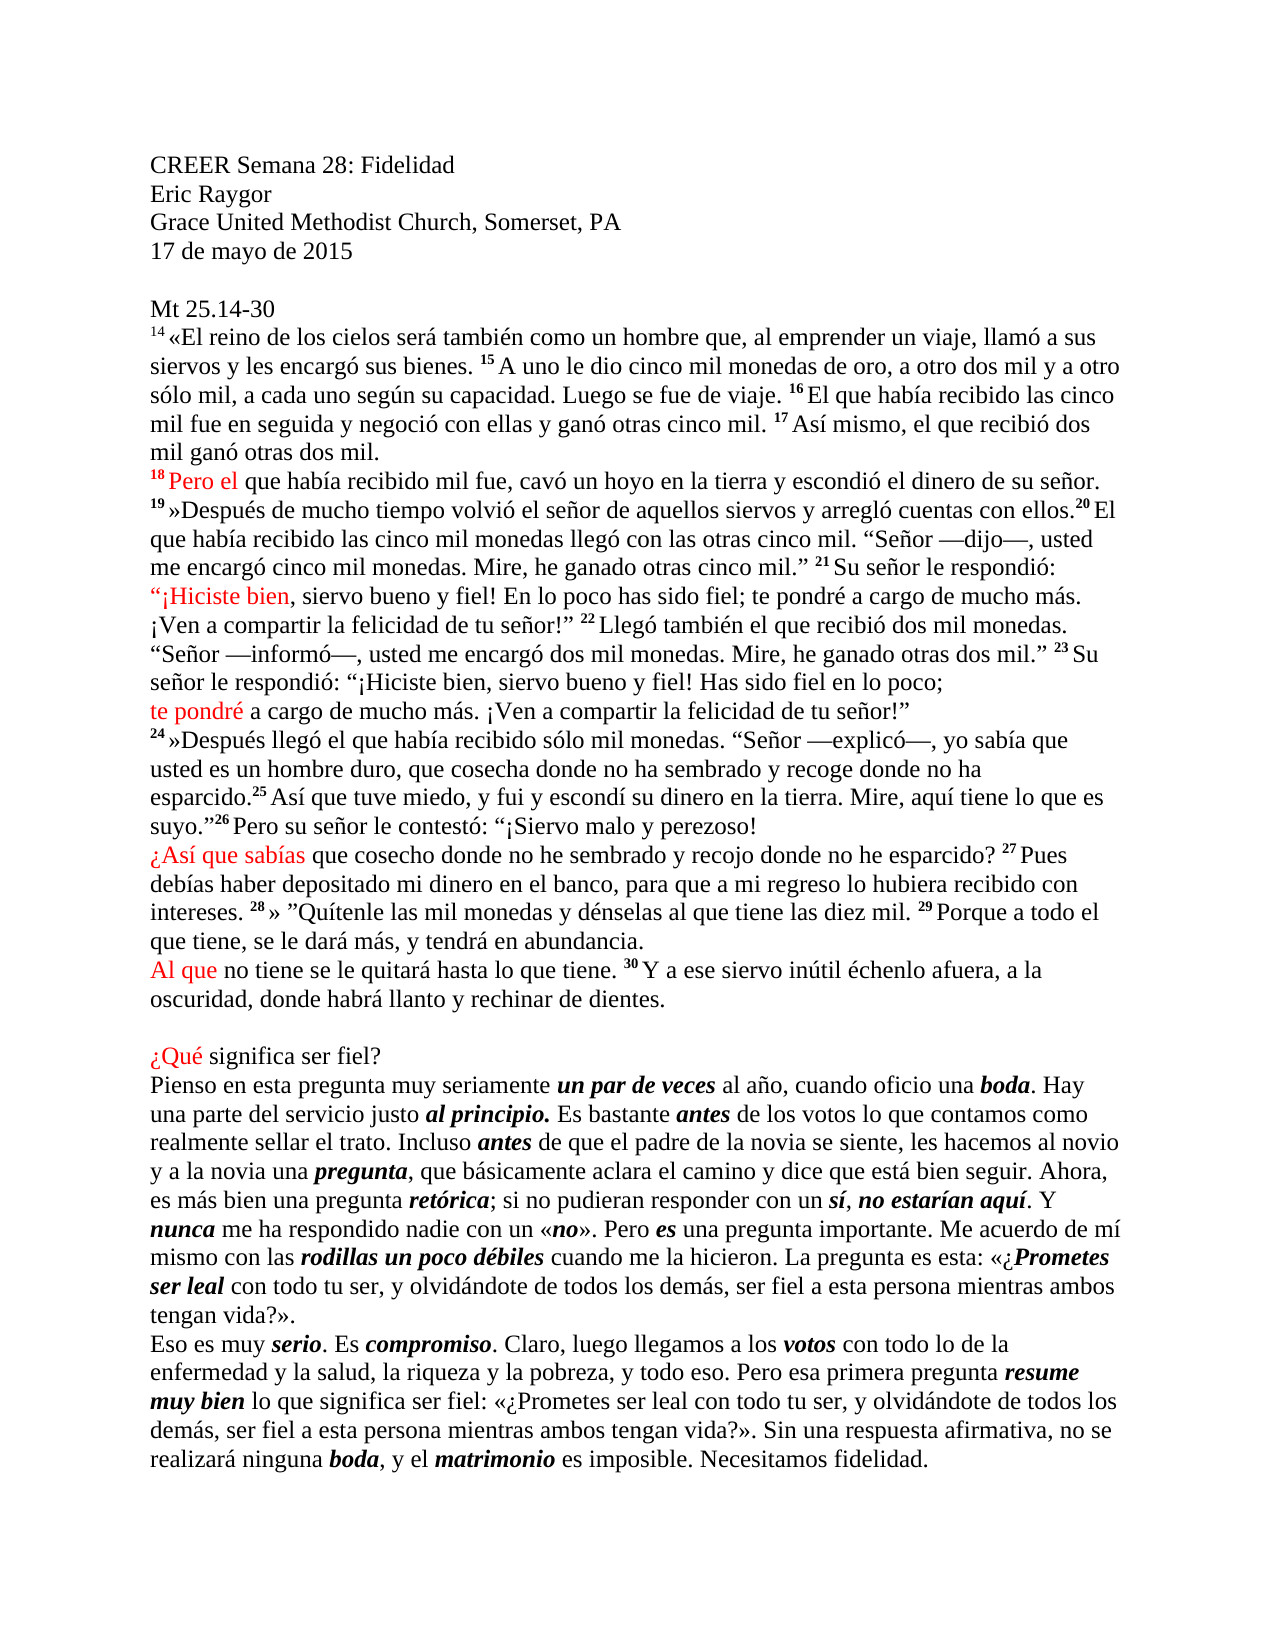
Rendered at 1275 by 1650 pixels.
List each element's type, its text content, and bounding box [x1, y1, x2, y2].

text 24 »Después llegó el que había recibido sólo mil monedas. “Señor —explicó—, yo sabía que usted es un hombre duro, que cosecha donde no ha sembrado y recoge donde no ha esparcido.25 Así que tuve miedo, y fui y escondí su dinero en la tierra. Mire, aquí tiene lo que es suyo.”26 Pero su señor le contestó: “¡Siervo malo y perezoso! [150, 725, 1125, 840]
text Pienso en esta pregunta muy seriamente un par de veces al año, cuando oficio una boda. Hay una parte del servicio justo al principio. Es bastante antes de los votos lo que contamos como realmente sellar el trato. Incluso antes de que el padre de la novia se siente, les hacemos al novio y a la novia una pregunta, que básicamente aclara el camino y dice que está bien seguir. Ahora, es más bien una pregunta retórica; si no pudieran responder con un sí, no estarían aquí. Y nunca me ha respondido nadie con un «no». Pero es una pregunta importante. Me acuerdo de mí mismo con las rodillas un poco débiles cuando me la hicieron. La pregunta es esta: «¿Prometes ser leal con todo tu ser, y olvidándote de todos los demás, ser fiel a esta persona mientras ambos tengan vida?». [150, 1070, 1125, 1329]
text 18 Pero el que había recibido mil fue, cavó un hoyo en la tierra y escondió el dinero de su señor. [150, 466, 1125, 495]
text Al que no tiene se le quitará hasta lo que tiene. 30 Y a ese siervo inútil échenlo afuera, a la oscuridad, donde habrá llanto y rechinar de dientes. [150, 955, 1125, 1012]
text Eso es muy serio. Es compromiso. Claro, luego llegamos a los votos con todo lo de la enfermedad y la salud, la riqueza y la pobreza, y todo eso. Pero esa primera pregunta resume muy bien lo que significa ser fiel: «¿Prometes ser leal con todo tu ser, y olvidándote de todos los demás, ser fiel a esta persona mientras ambos tengan vida?». Sin una respuesta afirmativa, no se realizará ninguna boda, y el matrimonio es imposible. Necesitamos fidelidad. [150, 1329, 1125, 1472]
text te pondré a cargo de mucho más. ¡Ven a compartir la felicidad de tu señor!” [150, 696, 1125, 725]
text Mt 25.14-30 [150, 294, 1125, 322]
text 19 »Después de mucho tiempo volvió el señor de aquellos siervos y arregló cuentas con ellos.20 El que había recibido las cinco mil monedas llegó con las otras cinco mil. “Señor —dijo—, usted me encargó cinco mil monedas. Mire, he ganado otras cinco mil.” 21 Su señor le respondió: “¡Hiciste bien, siervo bueno y fiel! En lo poco has sido fiel; te pondré a cargo de mucho más. ¡Ven a compartir la felicidad de tu señor!” 22 Llegó también el que recibió dos mil monedas. “Señor —informó—, usted me encargó dos mil monedas. Mire, he ganado otras dos mil.” 23 Su señor le respondió: “¡Hiciste bien, siervo bueno y fiel! Has sido fiel en lo poco; [150, 495, 1125, 696]
text Eric Raygor [150, 179, 1125, 207]
text CREER Semana 28: Fidelidad [150, 150, 1125, 179]
text 17 de mayo de 2015 [150, 236, 1125, 265]
text Grace United Methodist Church, Somerset, PA [150, 207, 1125, 236]
text ¿Así que sabías que cosecho donde no he sembrado y recojo donde no he esparcido? 27 Pues debías haber depositado mi dinero en el banco, para que a mi regreso lo hubiera recibido con intereses. 28 » ”Quítenle las mil monedas y dénselas al que tiene las diez mil. 29 Porque a todo el que tiene, se le dará más, y tendrá en abundancia. [150, 840, 1125, 955]
text ¿Qué significa ser fiel? [150, 1041, 1125, 1070]
text 14 «El reino de los cielos será también como un hombre que, al emprender un viaje, llamó a sus siervos y les encargó sus bienes. 15 A uno le dio cinco mil monedas de oro, a otro dos mil y a otro sólo mil, a cada uno según su capacidad. Luego se fue de viaje. 16 El que había recibido las cinco mil fue en seguida y negoció con ellas y ganó otras cinco mil. 17 Así mismo, el que recibió dos mil ganó otras dos mil. [150, 322, 1125, 466]
